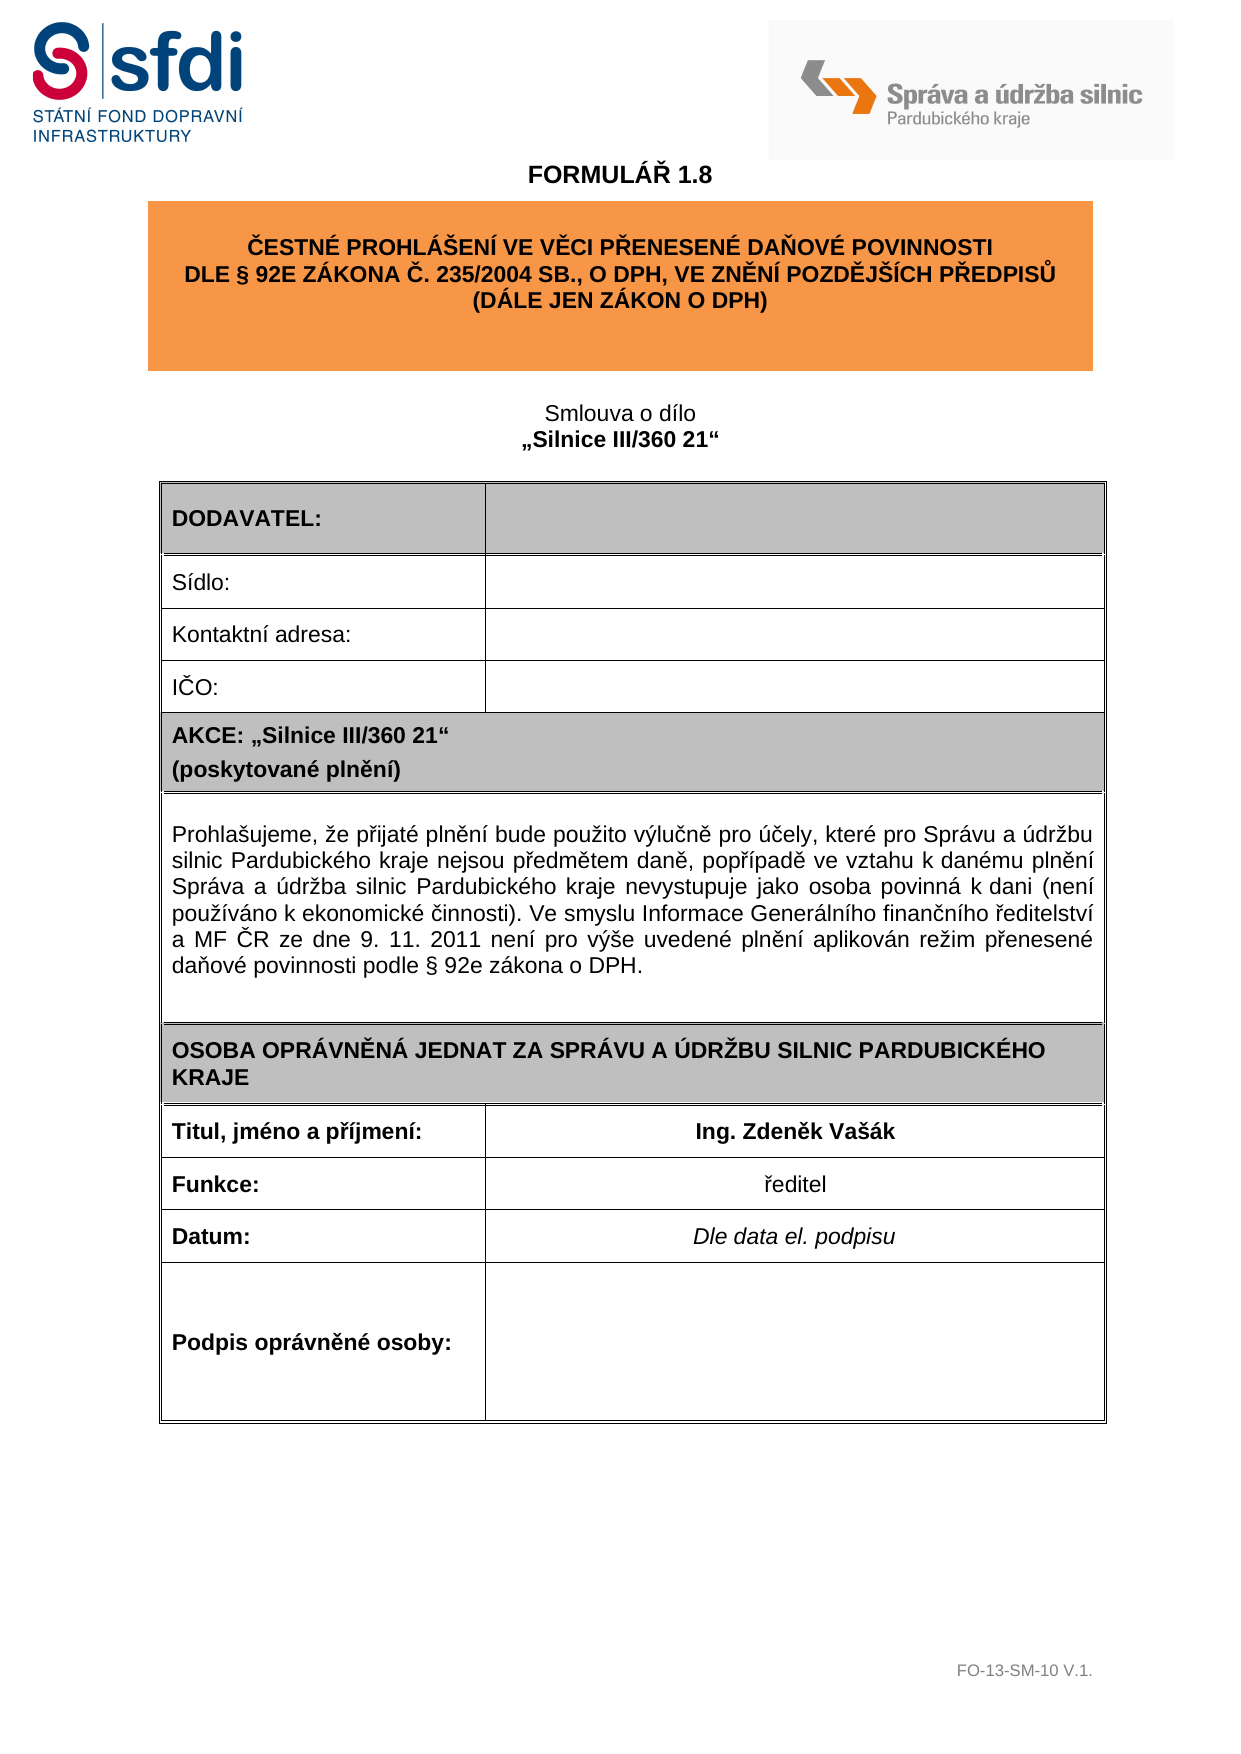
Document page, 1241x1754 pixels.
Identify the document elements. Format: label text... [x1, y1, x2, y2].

table_cell Ing. Zdeněk Vašák [486, 1103, 1104, 1157]
table_cell IČO: [162, 661, 485, 712]
table_cell [486, 553, 1105, 607]
table_cell Prohlašujeme, že přijaté plnění bude použito výlučně pro účely, které pro Správu a údržbu silnic Pardubického kraje nejsou předmětem daně, popřípadě ve vztahu k danému plnění Správa a údržba silnic Pardubického kraje nevystupuje jako osoba povinná k dani (není používáno k ekonomické činnosti). Ve smyslu Informace Generálního finančního ředitelství a MF ČR ze dne 9. 11. 2011 není pro výše uvedené plnění aplikován režim přenesené daňové povinnosti podle § 92e zákona o DPH. [160, 791, 1105, 1022]
table_cell Kontaktní adresa: [162, 609, 485, 660]
table_cell Titul, jméno a příjmení: [162, 1103, 485, 1157]
table_cell Sídlo: [160, 553, 485, 607]
text „Silnice III/360 21“ [148, 426, 1093, 452]
table_cell ředitel [486, 1158, 1104, 1209]
table_header DODAVATEL: [162, 484, 485, 553]
picture [32, 20, 243, 142]
text Smlouva o dílo [148, 399, 1093, 426]
table_header [486, 484, 1104, 553]
text FORMULÁŘ 1.8 [148, 160, 1093, 189]
table_cell Dle data el. podpisu [486, 1210, 1104, 1262]
text čestné Prohlášení ve věci přenesené daňové povinnosti [148, 234, 1093, 261]
table_cell Podpis oprávněné osoby: [162, 1263, 485, 1420]
table_cell [486, 1263, 1104, 1420]
table_cell AKCE: „Silnice III/360 21“ (poskytované plnění) [162, 713, 1104, 791]
picture [768, 20, 1174, 160]
table_cell osoba oprávněná jednat za SPRÁVU A ÚDRŽBU SILNIC PARDUBICKÉHO KRAJE [162, 1022, 1104, 1102]
table_cell Datum: [162, 1210, 485, 1262]
table_cell Funkce: [162, 1158, 485, 1209]
text dle § 92e zákona č. 235/2004 Sb., o DPH, ve znění pozdějších předpisů (dále jen zákon o DPH) [148, 261, 1093, 313]
table_cell [486, 609, 1104, 660]
table_cell [486, 661, 1104, 712]
